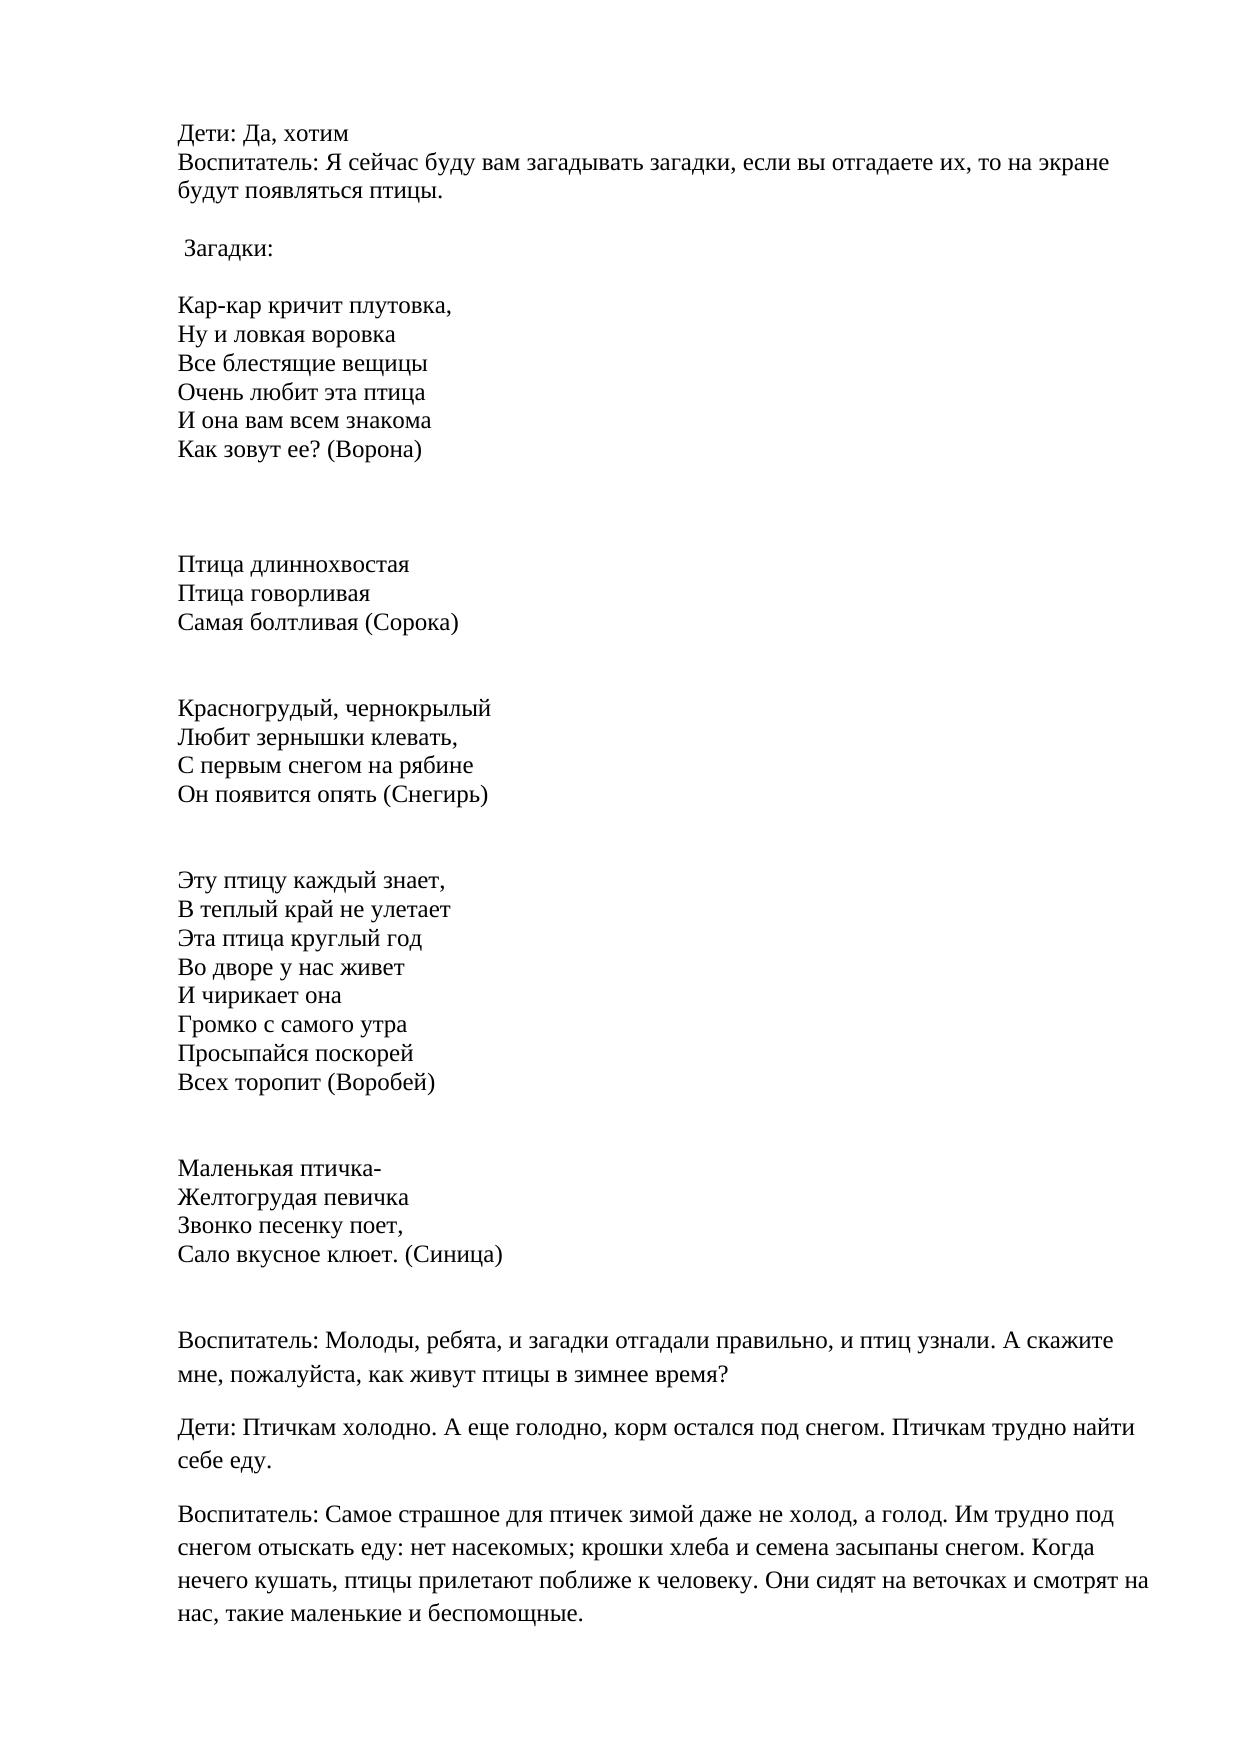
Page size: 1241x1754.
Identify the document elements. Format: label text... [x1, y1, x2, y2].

text Громко с самого утра [177, 1009, 1152, 1038]
text Дети: Птичкам холодно. А еще голодно, корм остался под снегом. Птичкам трудно найти себе еду. [177, 1412, 1152, 1474]
text И чирикает она [177, 981, 1152, 1009]
text Как зовут ее? (Ворона) [177, 434, 1152, 463]
text Во дворе у нас живет [177, 952, 1152, 981]
text Сало вкусное клюет. (Синица) [177, 1239, 1152, 1268]
text Всех торопит (Воробей) [177, 1067, 1152, 1096]
text Красногрудый, чернокрылый [177, 693, 1152, 722]
text Любит зернышки клевать, [177, 722, 1152, 751]
text Воспитатель: Я сейчас буду вам загадывать загадки, если вы отгадаете их, то на экране будут появляться птицы. [177, 147, 1152, 204]
text Очень любит эта птица [177, 377, 1152, 406]
text Загадки: [177, 233, 1152, 262]
text Кар-кар кричит плутовка, [177, 291, 1152, 319]
text Дети: Да, хотим [177, 118, 1152, 147]
text Воспитатель: Самое страшное для птичек зимой даже не холод, а голод. Им трудно под снегом отыскать еду: нет насекомых; крошки хлеба и семена засыпаны снегом. Когда нечего кушать, птицы прилетают поближе к человеку. Они сидят на веточках и смотрят на нас, такие маленькие и беспомощные. [177, 1499, 1152, 1627]
text Все блестящие вещицы [177, 348, 1152, 377]
text Эту птицу каждый знает, [177, 866, 1152, 894]
text И она вам всем знакома [177, 406, 1152, 434]
text Ну и ловкая воровка [177, 319, 1152, 348]
text Воспитатель: Молоды, ребята, и загадки отгадали правильно, и птиц узнали. А скажите мне, пожалуйста, как живут птицы в зимнее время? [177, 1326, 1152, 1387]
text Он появится опять (Снегирь) [177, 779, 1152, 808]
text Просыпайся поскорей [177, 1038, 1152, 1067]
text Маленькая птичка- [177, 1153, 1152, 1182]
text В теплый край не улетает [177, 894, 1152, 923]
text Эта птица круглый год [177, 923, 1152, 952]
text Звонко песенку поет, [177, 1211, 1152, 1239]
text Птица говорливая [177, 578, 1152, 607]
text Птица длиннохвостая [177, 549, 1152, 578]
text С первым снегом на рябине [177, 751, 1152, 779]
text Самая болтливая (Сорока) [177, 607, 1152, 636]
text Желтогрудая певичка [177, 1182, 1152, 1211]
